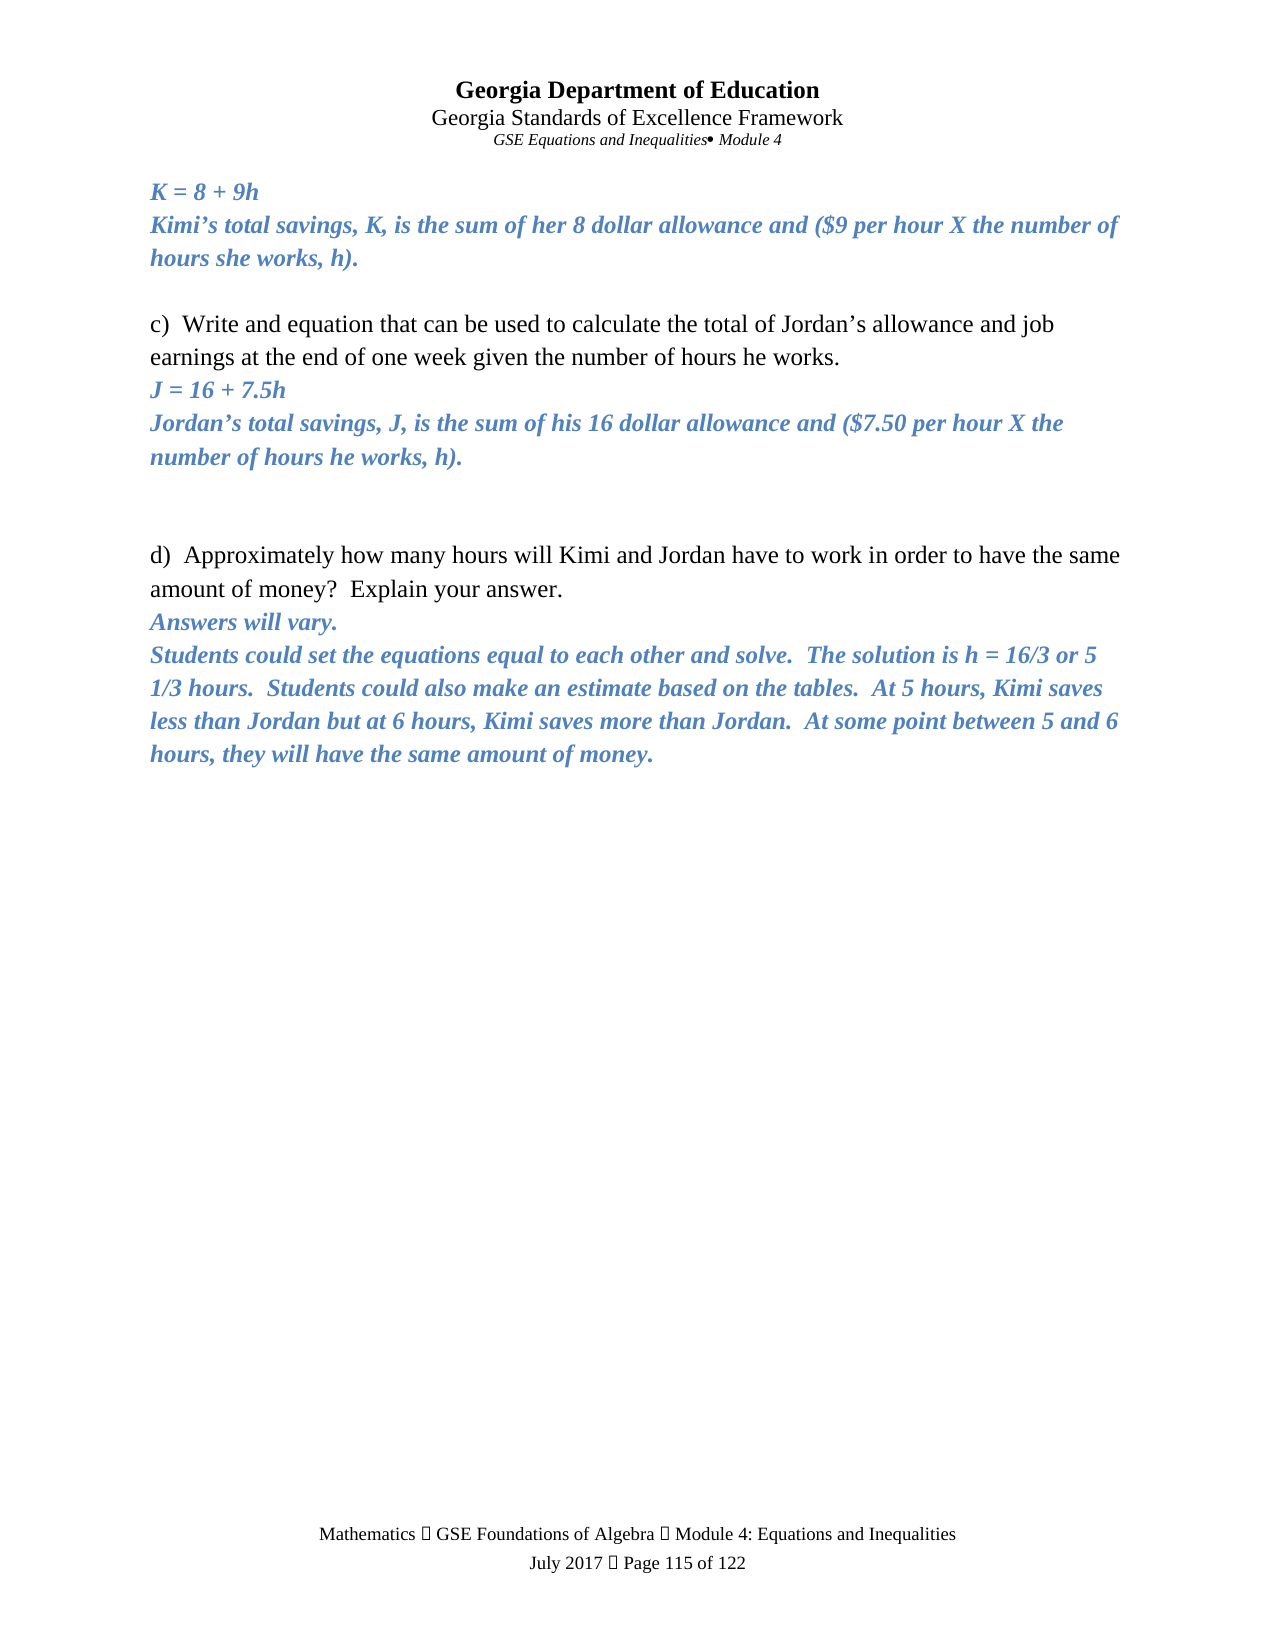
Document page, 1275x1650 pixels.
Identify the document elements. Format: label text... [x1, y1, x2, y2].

text J = 16 + 7.5h [150, 376, 1125, 404]
text d) Approximately how many hours will Kimi and Jordan have to work in order to have the same amount of money? Explain your answer. [150, 541, 1125, 602]
text Students could set the equations equal to each other and solve. The solution is h = 16/3 or 5 1/3 hours. Students could also make an estimate based on the tables. At 5 hours, Kimi saves less than Jordan but at 6 hours, Kimi saves more than Jordan. At some point between 5 and 6 hours, they will have the same amount of money. [150, 640, 1125, 767]
text Kimi’s total savings, K, is the sum of her 8 dollar allowance and ($9 per hour X the number of hours she works, h). [150, 210, 1125, 272]
text c) Write and equation that can be used to calculate the total of Jordan’s allowance and job earnings at the end of one week given the number of hours he works. [150, 309, 1125, 371]
text Jordan’s total savings, J, is the sum of his 16 dollar allowance and ($7.50 per hour X the number of hours he works, h). [150, 408, 1125, 470]
text Answers will vary. [150, 607, 1125, 635]
text K = 8 + 9h [150, 177, 1125, 206]
